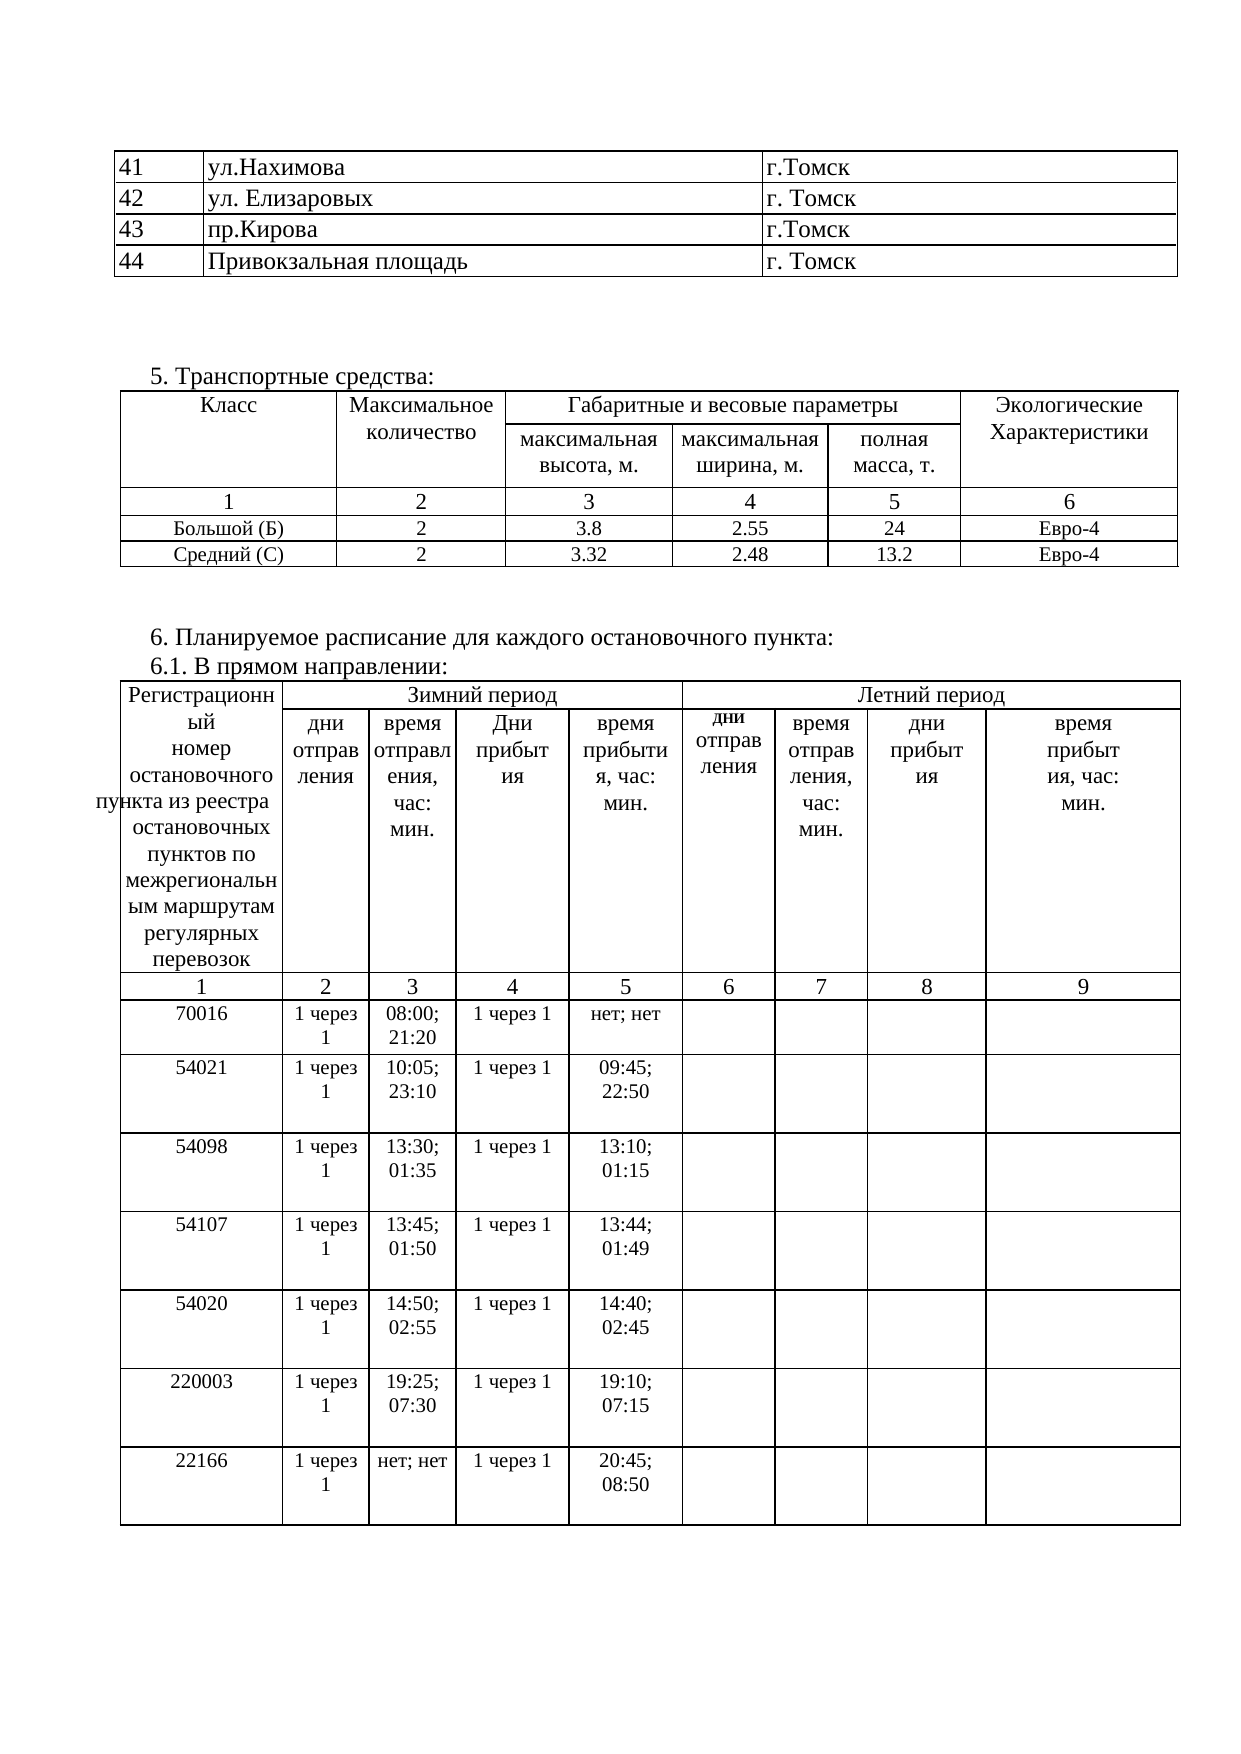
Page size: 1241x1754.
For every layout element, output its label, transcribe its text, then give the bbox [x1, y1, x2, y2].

table_cell 3.8 [506, 516, 672, 540]
table_cell 220003 [121, 1369, 282, 1446]
table_cell 2 [337, 542, 505, 566]
text 5. Транспортные средства: [150, 361, 1090, 390]
table_cell 1 через 1 [457, 1055, 568, 1132]
table_cell 8 [868, 973, 985, 999]
table_cell 1 через 1 [457, 1134, 568, 1211]
table_cell 70016 [121, 1001, 282, 1054]
table_cell 1 через 1 [457, 1448, 568, 1524]
table_cell [868, 1001, 985, 1054]
table_header Класс [121, 392, 336, 487]
table_cell 09:45; 22:50 [570, 1055, 682, 1132]
table_cell [868, 1212, 985, 1289]
table_cell Средний (С) [121, 542, 336, 566]
table_cell 41 [115, 152, 203, 181]
table_cell [987, 1369, 1180, 1446]
table_cell 44 [115, 245, 203, 276]
table_cell ул. Елизаровых [204, 183, 762, 213]
table_cell 1 через 1 [283, 1134, 368, 1211]
table_cell [987, 1212, 1180, 1289]
table_header Габаритные и весовые параметры [506, 392, 960, 423]
table_cell 19:25; 07:30 [370, 1369, 455, 1446]
table_cell 7 [776, 973, 867, 999]
table_cell время прибыти я, час: мин. [570, 710, 682, 971]
table_cell 42 [115, 183, 203, 213]
table_cell 22166 [121, 1448, 282, 1524]
table_cell 19:10; 07:15 [570, 1369, 682, 1446]
table_cell [683, 1291, 774, 1367]
table_cell 1 через 1 [283, 1291, 368, 1367]
table_cell [776, 1369, 867, 1446]
table_cell 14:40; 02:45 [570, 1291, 682, 1367]
table_cell максимальная ширина, м. [673, 425, 827, 487]
table_cell Дни прибыт ия [457, 710, 568, 971]
table_cell [776, 1001, 867, 1054]
table_cell 6 [961, 488, 1177, 514]
table_header Регистрационный номер остановочного пункта из реестра остановочных пунктов по межрегиональным маршрутам регулярных перевозок [121, 682, 282, 971]
table_cell дни отправ ления [283, 710, 368, 971]
table_header Экологические Характеристики [961, 392, 1177, 487]
table_cell Евро-4 [961, 516, 1177, 540]
table_cell ДНИ отправ ления [683, 710, 774, 971]
table_cell 10:05; 23:10 [370, 1055, 455, 1132]
table_cell [868, 1448, 985, 1524]
table_cell 2 [283, 973, 368, 999]
table_cell 3 [506, 488, 672, 514]
table_cell [776, 1055, 867, 1132]
table_cell 13.2 [829, 542, 960, 566]
table_cell 4 [673, 488, 827, 514]
table_cell Евро-4 [961, 542, 1177, 566]
table_cell 08:00; 21:20 [370, 1001, 455, 1054]
table_cell 13:44; 01:49 [570, 1212, 682, 1289]
table_cell 14:50; 02:55 [370, 1291, 455, 1367]
table_cell [683, 1448, 774, 1524]
table_cell [987, 1001, 1180, 1054]
table_cell Большой (Б) [121, 516, 336, 540]
table_cell 1 [121, 973, 282, 999]
table_cell [776, 1212, 867, 1289]
table_cell 5 [570, 973, 682, 999]
table_cell 2 [337, 516, 505, 540]
text 6.1. В прямом направлении: [150, 651, 1090, 680]
table_header Максимальное количество [337, 392, 505, 487]
table_cell Привокзальная площадь [204, 246, 762, 276]
table_cell [683, 1055, 774, 1132]
table_cell 1 [121, 488, 336, 514]
table_cell 1 через 1 [283, 1001, 368, 1054]
table_cell г.Томск [763, 213, 1177, 244]
table_cell полная масса, т. [829, 425, 960, 487]
table_cell 54098 [121, 1134, 282, 1211]
table_cell 1 через 1 [457, 1291, 568, 1367]
table_cell 43 [115, 214, 203, 244]
table_cell [987, 1291, 1180, 1367]
table_cell 13:30; 01:35 [370, 1134, 455, 1211]
table_cell [987, 1134, 1180, 1211]
table_cell 1 через 1 [457, 1369, 568, 1446]
table_cell максимальная высота, м. [506, 425, 672, 487]
table_cell г. Томск [763, 244, 1177, 276]
table_cell 1 через 1 [283, 1055, 368, 1132]
table_cell 5 [829, 488, 960, 514]
table_cell 13:10; 01:15 [570, 1134, 682, 1211]
table_cell 54021 [121, 1055, 282, 1132]
table_cell время прибыт ия, час: мин. [987, 710, 1180, 971]
table_header Летний период [683, 682, 1180, 708]
table_cell 3.32 [506, 542, 672, 566]
table_cell дни прибыт ия [868, 710, 985, 971]
table_cell 6 [683, 973, 774, 999]
table_cell 20:45; 08:50 [570, 1448, 682, 1524]
table_cell 1 через 1 [283, 1212, 368, 1289]
table_cell [683, 1369, 774, 1446]
table_cell [683, 1134, 774, 1211]
table_cell 1 через 1 [457, 1001, 568, 1054]
table_cell 1 через 1 [283, 1448, 368, 1524]
table_cell 4 [457, 973, 568, 999]
table_cell [683, 1001, 774, 1054]
text 6. Планируемое расписание для каждого остановочного пункта: [150, 622, 1090, 651]
table_cell [987, 1055, 1180, 1132]
table_cell 9 [987, 973, 1180, 999]
table_cell 2.48 [673, 542, 827, 566]
table_cell [683, 1212, 774, 1289]
table_cell г. Томск [763, 181, 1177, 213]
table_cell 54020 [121, 1291, 282, 1367]
table_cell 3 [370, 973, 455, 999]
table_cell ул.Нахимова [204, 152, 762, 181]
table_cell г.Томск [763, 152, 1177, 181]
table_cell [868, 1055, 985, 1132]
table_cell [868, 1134, 985, 1211]
table_cell 1 через 1 [283, 1369, 368, 1446]
table_cell 24 [829, 516, 960, 540]
table_cell [987, 1448, 1180, 1524]
table_cell время отправ ления, час: мин. [776, 710, 867, 971]
table_cell [776, 1134, 867, 1211]
table_cell 54107 [121, 1212, 282, 1289]
table_cell [868, 1291, 985, 1367]
table_cell пр.Кирова [204, 215, 762, 244]
table_cell нет; нет [370, 1448, 455, 1524]
table_cell 2 [337, 488, 505, 514]
table_cell 2.55 [673, 516, 827, 540]
table_cell 1 через 1 [457, 1212, 568, 1289]
table_cell [868, 1369, 985, 1446]
table_cell [776, 1291, 867, 1367]
table_cell 13:45; 01:50 [370, 1212, 455, 1289]
table_cell [776, 1448, 867, 1524]
table_cell нет; нет [570, 1001, 682, 1054]
table_header Зимний период [283, 682, 682, 708]
table_cell время отправл ения, час: мин. [370, 710, 455, 971]
